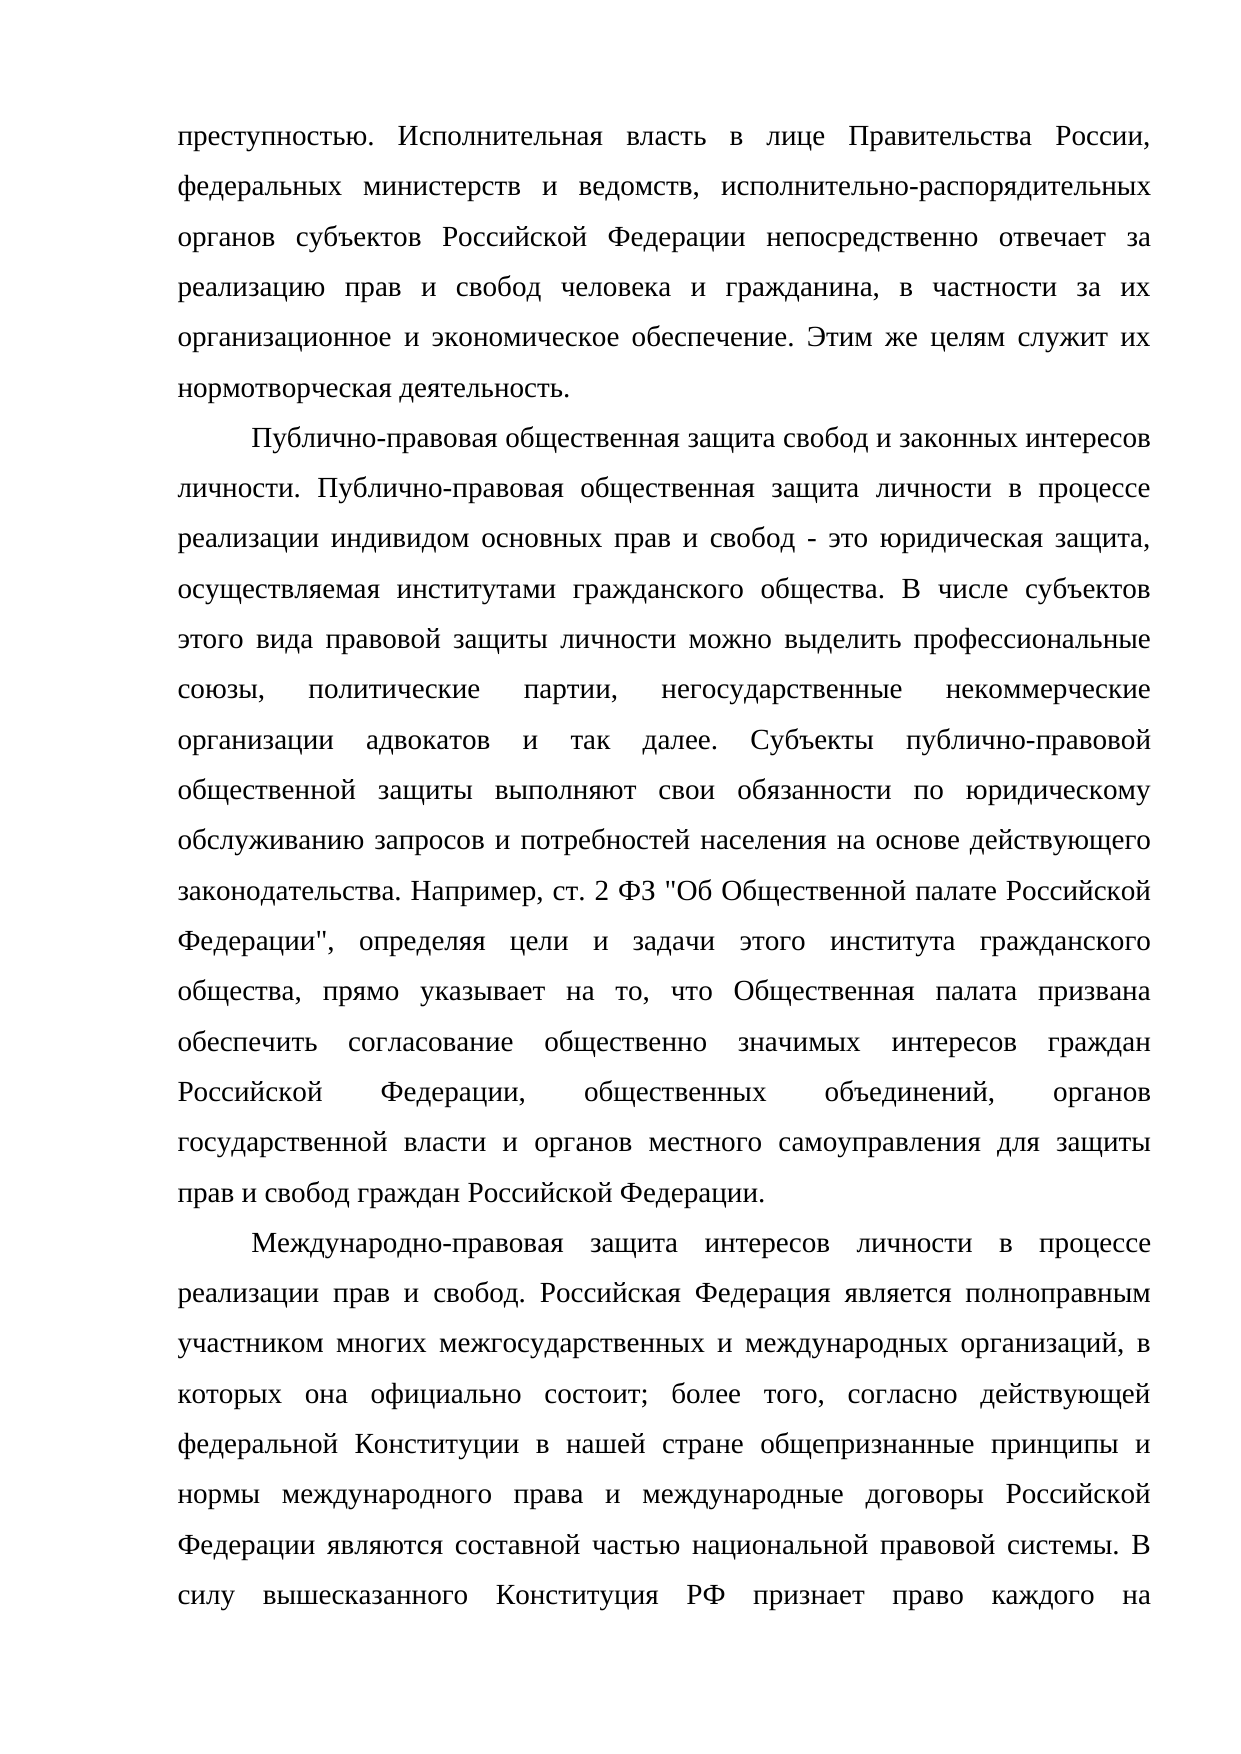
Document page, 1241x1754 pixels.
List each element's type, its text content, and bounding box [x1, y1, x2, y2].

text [177, 1225, 1152, 1611]
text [177, 118, 1152, 403]
text Публично-правовая общественная защита свобод и законных интересов личности. Публично-правовая общественная защита личности в процессе реализации индивидом основных прав и свобод - это юридическая защита, осуществляемая институтами гражданского общества. В числе субъектов этого вида правовой защиты личности можно выделить профессиональные союзы, политические партии, негосударственные некоммерческие организации адвокатов и так далее. Субъекты публично-правовой общественной защиты выполняют свои обязанности по юридическому обслуживанию запросов и потребностей населения на основе действующего законодательства. Например, ст. 2 ФЗ "Об Общественной палате Российской Федерации", определяя цели и задачи этого института гражданского общества, прямо указывает на то, что Общественная палата призвана обеспечить согласование общественно значимых интересов граждан Российской Федерации, общественных объединений, органов государственной власти и органов местного самоуправления для защиты прав и свобод граждан Российской Федерации. [177, 420, 1152, 1208]
